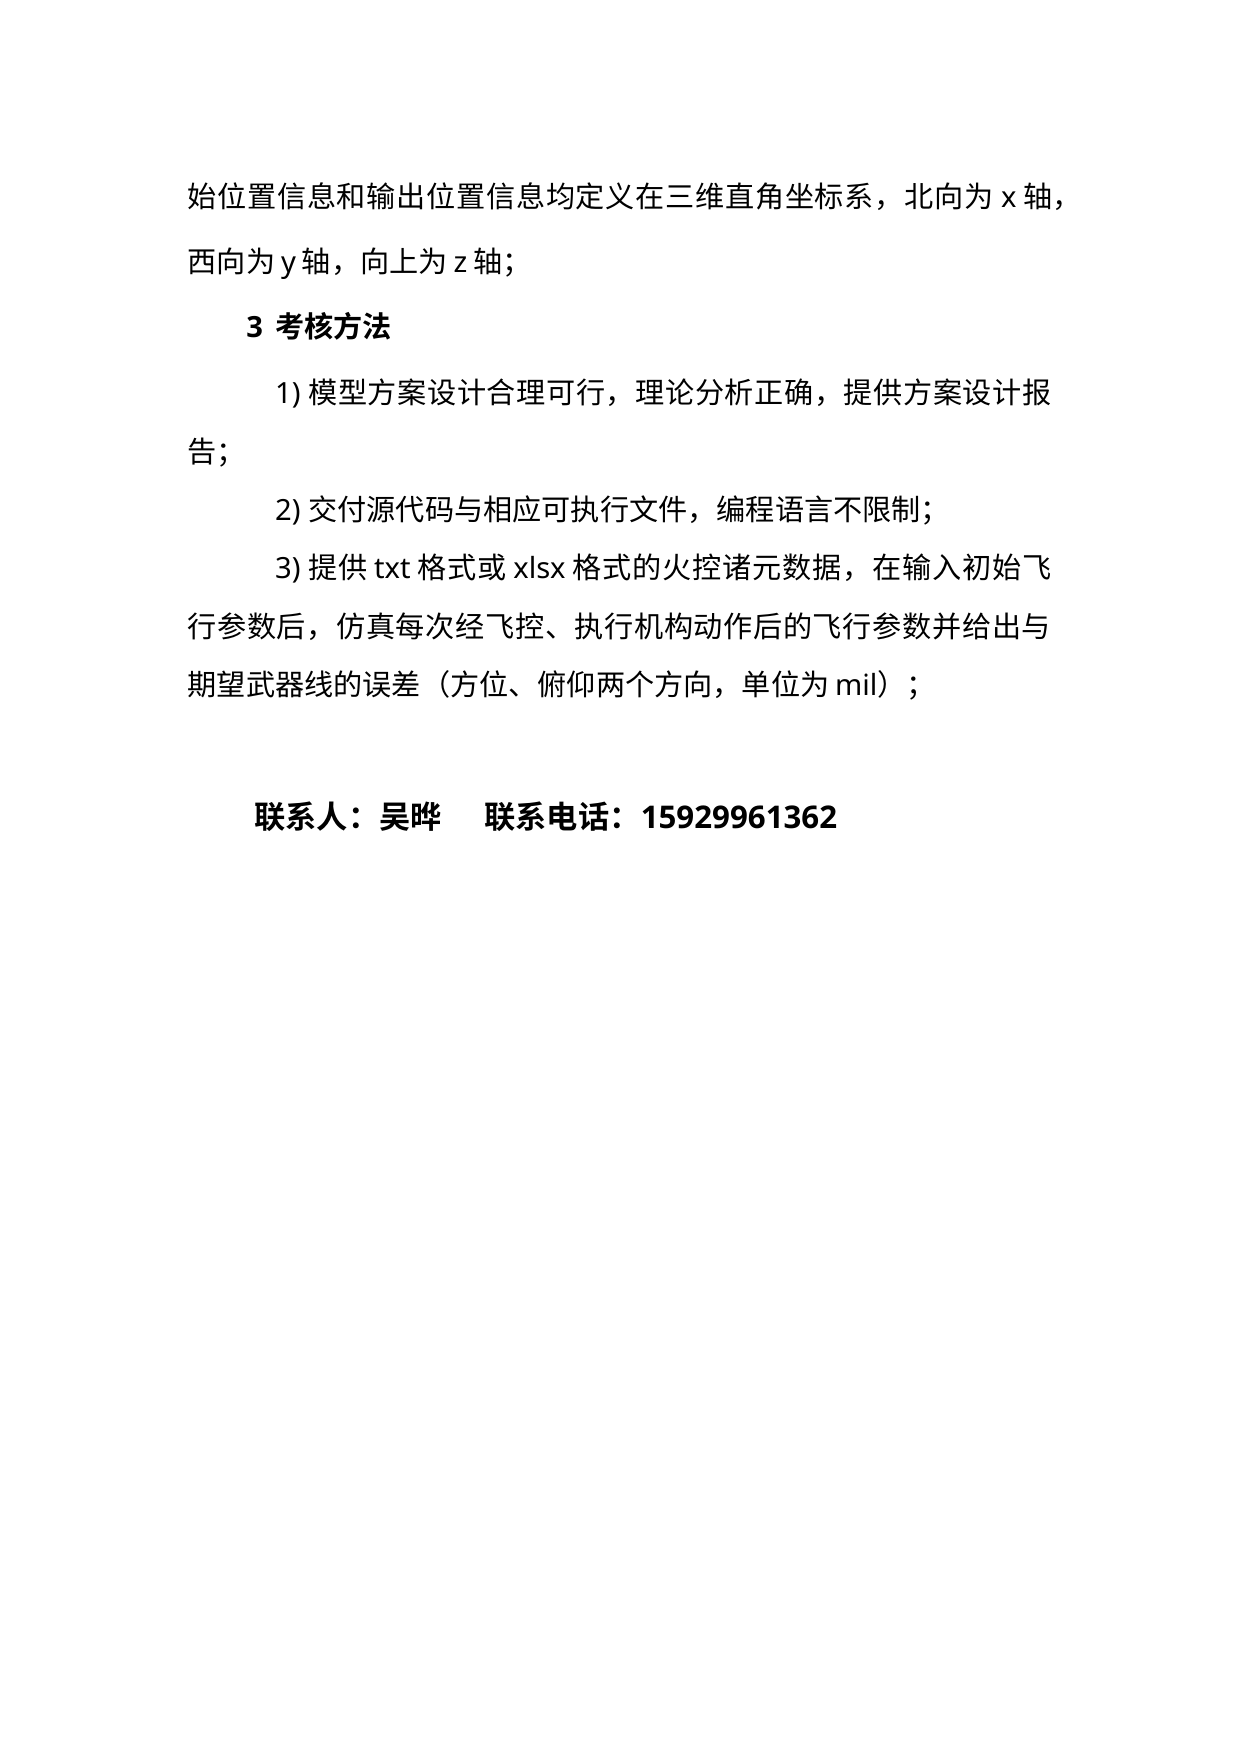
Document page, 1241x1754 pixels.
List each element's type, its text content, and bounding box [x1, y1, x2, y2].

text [187, 162, 1053, 292]
list 交付源代码与相应可执行文件，编程语言不限制； [187, 474, 1053, 532]
list 模型方案设计合理可行，理论分析正确，提供方案设计报告； [187, 357, 1053, 474]
text 联系人：吴晔 联系电话：15929961362 [254, 792, 1053, 837]
text 3 考核方法 [187, 292, 1053, 357]
list 提供txt格式或xlsx格式的火控诸元数据，在输入初始飞行参数后，仿真每次经飞控、执行机构动作后的飞行参数并给出与期望武器线的误差（方位、俯仰两个方向，单位为mil）； [187, 532, 1053, 707]
